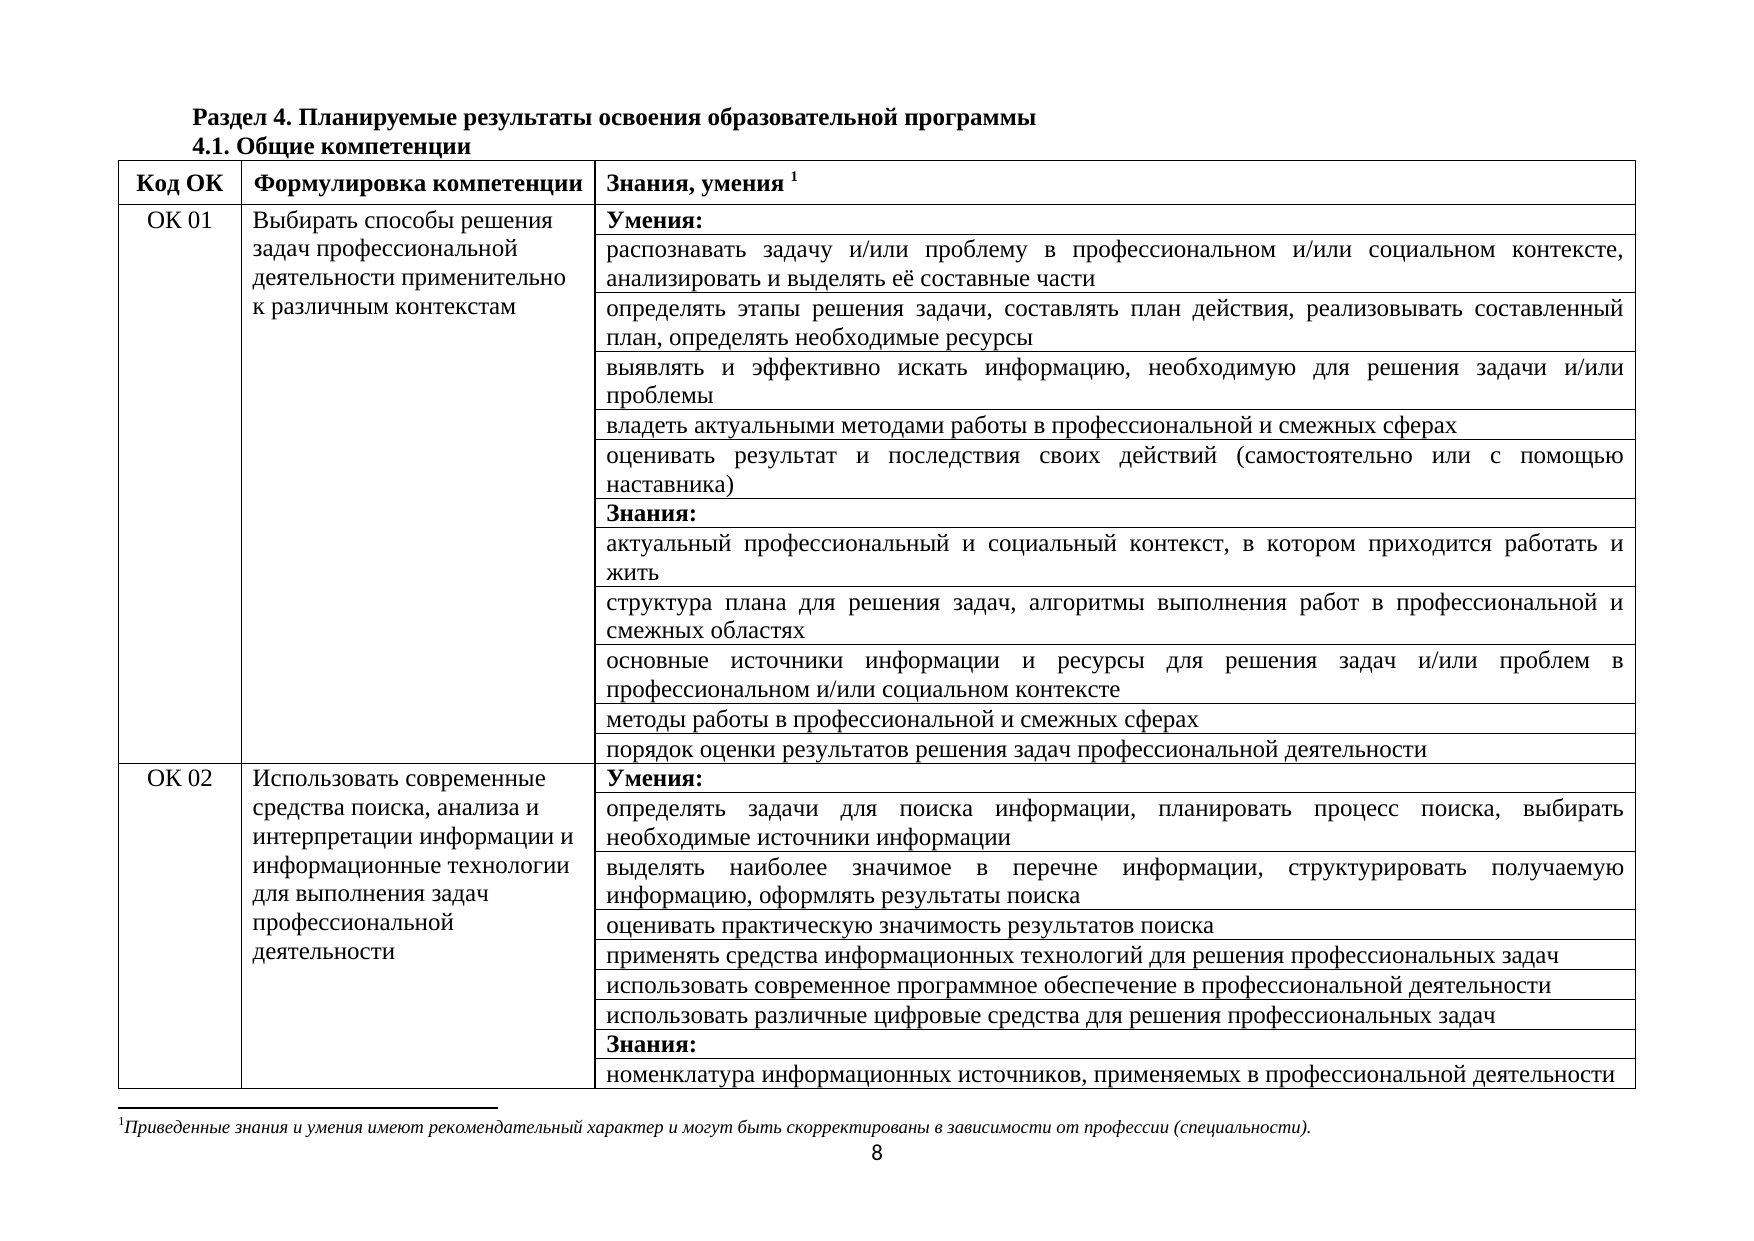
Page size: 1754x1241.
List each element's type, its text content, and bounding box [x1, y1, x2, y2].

table_cell номенклатура информационных источников, применяемых в профессиональной деятельности [596, 1059, 1635, 1088]
table_cell оценивать результат и последствия своих действий (самостоятельно или с помощью наставника) [596, 440, 1635, 497]
subtitle Раздел 4. Планируемые результаты освоения образовательной программы [118, 102, 1636, 131]
table_cell владеть актуальными методами работы в профессиональной и смежных сферах [596, 410, 1635, 439]
table_cell основные источники информации и ресурсы для решения задач и/или проблем в профессиональном и/или социальном контексте [596, 645, 1635, 703]
table_cell Умения: [596, 764, 1635, 792]
table_cell выделять наиболее значимое в перечне информации, структурировать получаемую информацию, оформлять результаты поиска [596, 852, 1635, 909]
table_cell распознавать задачу и/или проблему в профессиональном и/или социальном контексте, анализировать и выделять её составные части [596, 235, 1635, 292]
table_cell структура плана для решения задач, алгоритмы выполнения работ в профессиональной и смежных областях [596, 587, 1635, 644]
table_cell оценивать практическую значимость результатов поиска [596, 910, 1635, 939]
table_cell методы работы в профессиональной и смежных сферах [596, 704, 1635, 733]
table_cell актуальный профессиональный и социальный контекст, в котором приходится работать и жить [596, 528, 1635, 586]
table_cell ОК 01 [119, 205, 241, 762]
table_cell порядок оценки результатов решения задач профессиональной деятельности [596, 734, 1635, 762]
text 4.1. Общие компетенции [118, 131, 1636, 160]
table_cell Умения: [596, 205, 1635, 233]
table_cell Знания: [596, 1030, 1635, 1058]
table_cell использовать различные цифровые средства для решения профессиональных задач [596, 1000, 1635, 1028]
table_cell Использовать современные средства поиска, анализа и интерпретации информации и информационные технологии для выполнения задач профессиональной деятельности [242, 764, 594, 1088]
table_cell Выбирать способы решения задач профессиональной деятельности применительно к различным контекстам [242, 205, 594, 762]
table_header Формулировка компетенции [242, 161, 594, 204]
table_cell применять средства информационных технологий для решения профессиональных задач [596, 940, 1635, 969]
table_cell выявлять и эффективно искать информацию, необходимую для решения задачи и/или проблемы [596, 352, 1635, 409]
table_header Код ОК [119, 161, 241, 204]
table_cell использовать современное программное обеспечение в профессиональной деятельности [596, 970, 1635, 999]
table_cell определять этапы решения задачи, составлять план действия, реализовывать составленный план, определять необходимые ресурсы [596, 293, 1635, 351]
table_cell ОК 02 [119, 764, 241, 1088]
table_cell Знания: [596, 499, 1635, 527]
table_header Знания, умения [596, 161, 1635, 204]
table_cell определять задачи для поиска информации, планировать процесс поиска, выбирать необходимые источники информации [596, 793, 1635, 851]
